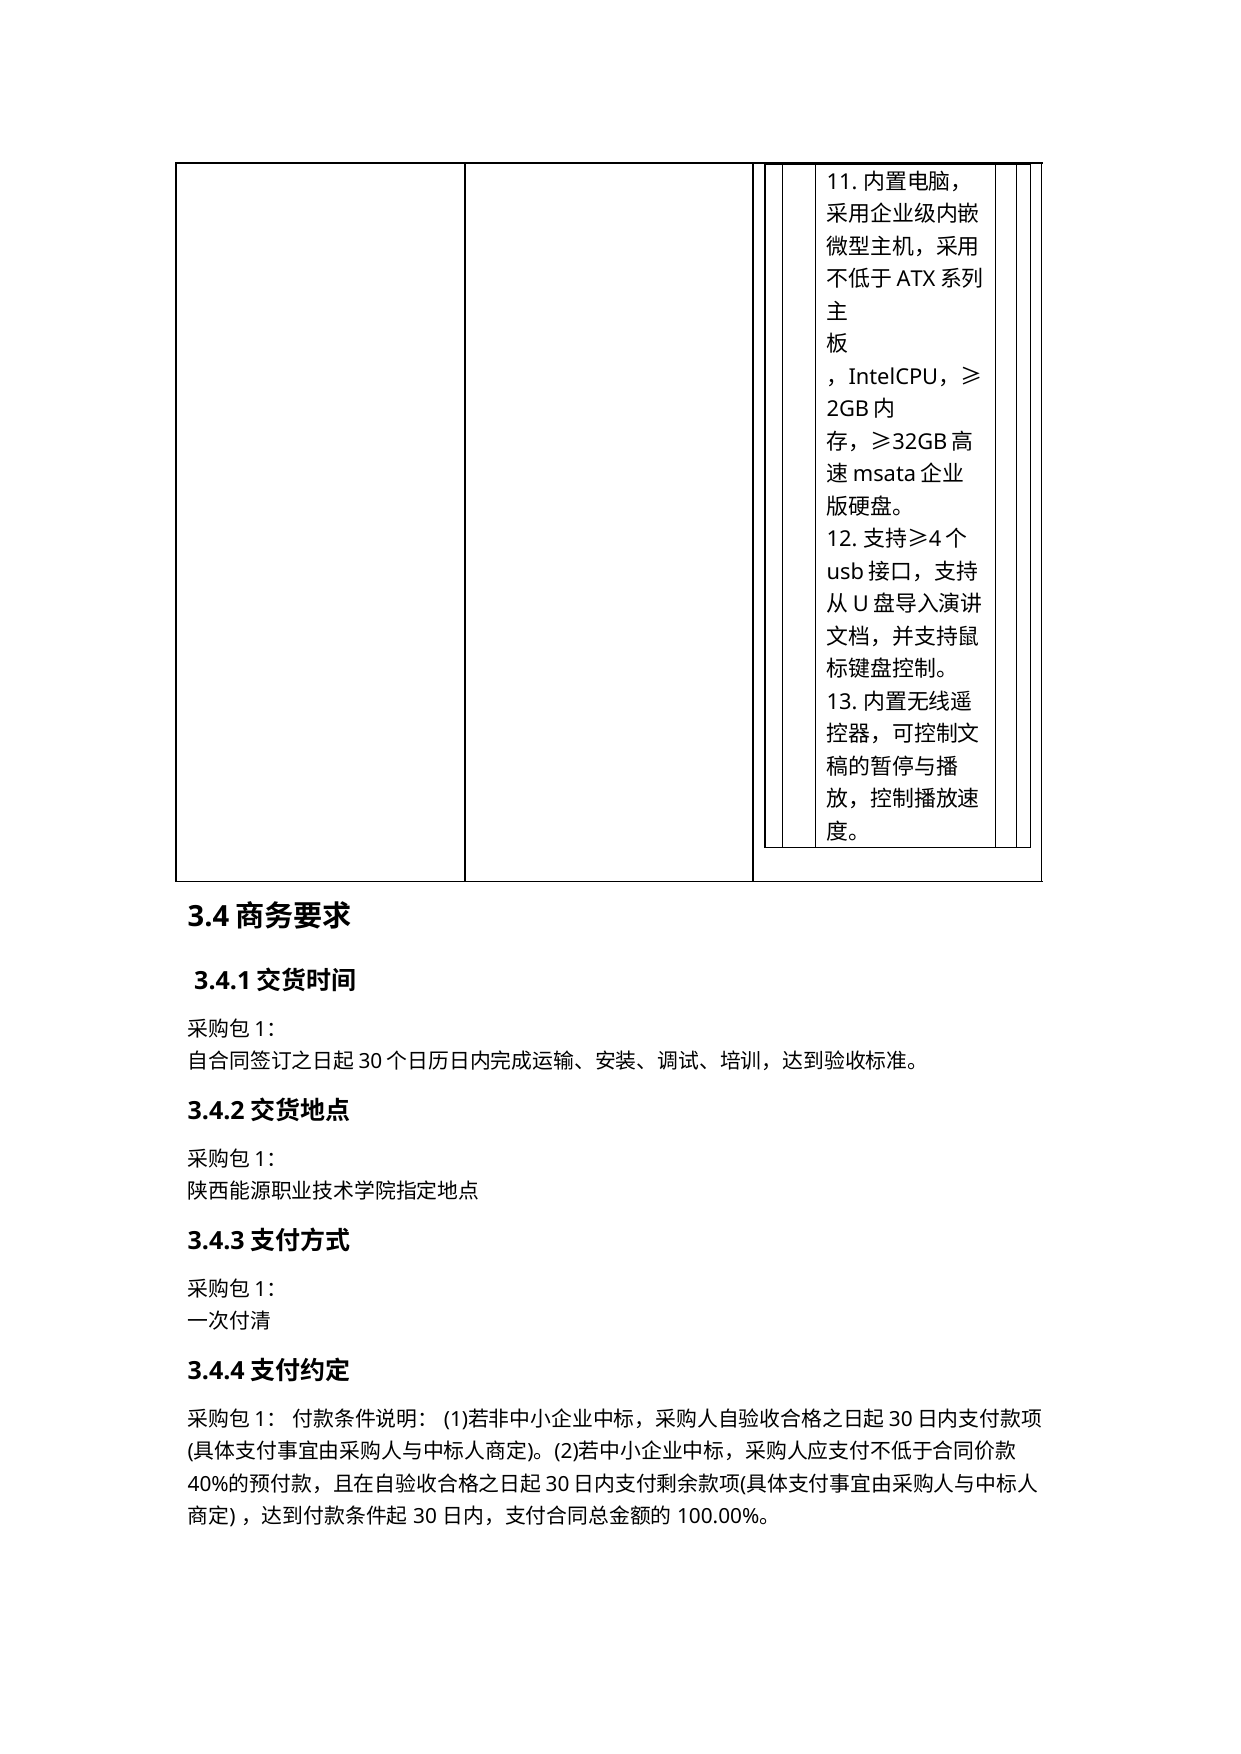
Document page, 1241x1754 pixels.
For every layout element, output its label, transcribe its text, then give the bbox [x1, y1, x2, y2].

text 自合同签订之日起30个日历日内完成运输、安装、调试、培训，达到验收标准。 [187, 1045, 1053, 1077]
text 采购包1： [187, 1142, 1053, 1175]
table_cell [466, 164, 752, 881]
text 3.4.1交货时间 [187, 947, 1053, 1012]
table_cell 6 [177, 164, 464, 881]
text 陕西能源职业技术学院指定地点 [187, 1175, 1053, 1207]
text 3.4商务要求 [187, 882, 1053, 947]
text 3.4.2交货地点 [187, 1077, 1053, 1142]
text 一次付清 [187, 1305, 1053, 1337]
text 采购包1： [187, 1272, 1053, 1305]
table_cell 金课制作工作坊2 [754, 164, 1041, 881]
text 采购包1： [187, 1012, 1053, 1045]
text 3.4.4支付约定 [187, 1337, 1053, 1402]
text 3.4.3支付方式 [187, 1207, 1053, 1272]
text 采购包1： 付款条件说明： (1)若非中小企业中标，采购人自验收合格之日起30日内支付款项(具体支付事宜由采购人与中标人商定)。(2)若中小企业中标，采购人应支付不低于合同价款40%的预付款，且在自验收合格之日起30日内支付剩余款项(具体支付事宜由采购人与中标人商定) ，达到付款条件起 30 日内，支付合同总金额的 100.00%。 [187, 1402, 1053, 1532]
